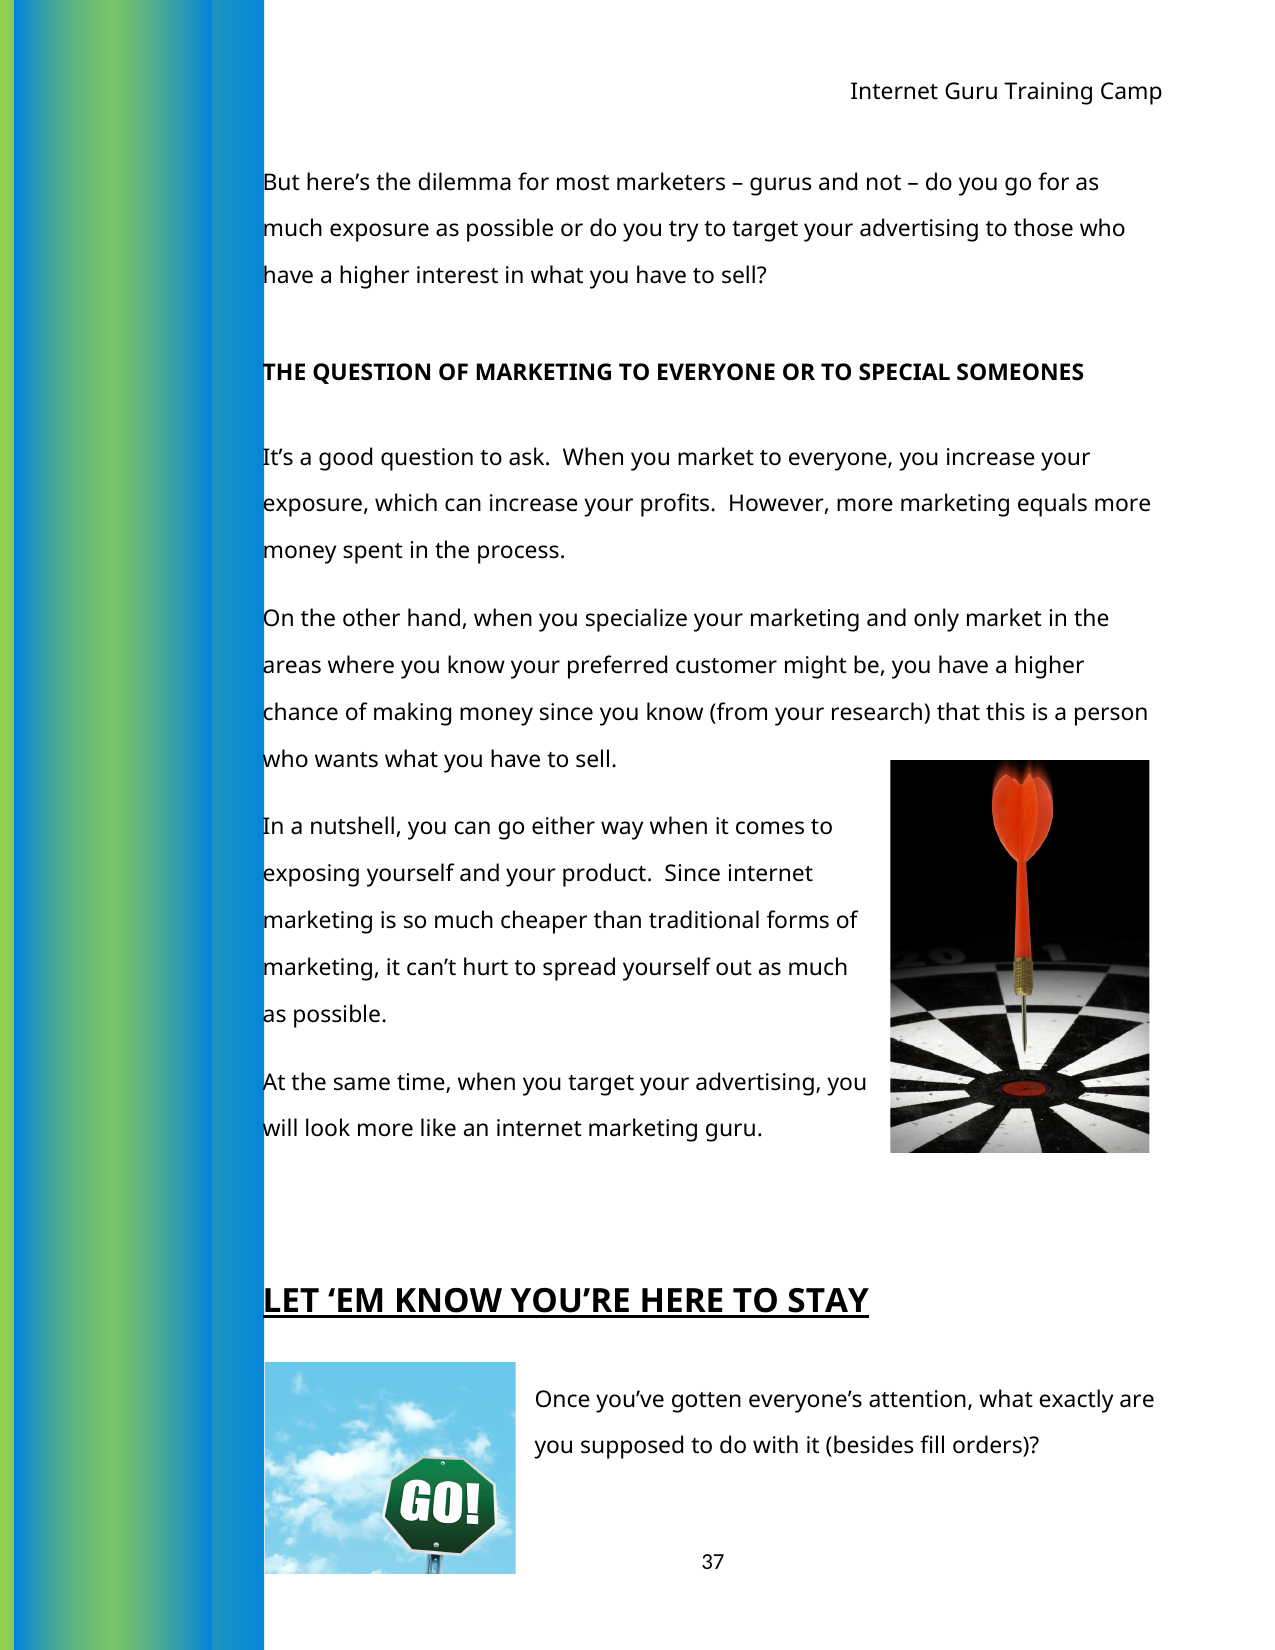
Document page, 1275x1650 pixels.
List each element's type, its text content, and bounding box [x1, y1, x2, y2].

text But here’s the dilemma for most marketers – gurus and not – do you go for as much exposure as possible or do you try to target your advertising to those who have a higher interest in what you have to sell? [262, 166, 1162, 291]
text It’s a good question to ask. When you market to everyone, you increase your exposure, which can increase your profits. However, more marketing equals more money spent in the process. [262, 441, 1162, 566]
text In a nutshell, you can go either way when it comes to exposing yourself and your product. Since internet marketing is so much cheaper than traditional forms of marketing, it can’t hurt to spread yourself out as much as possible. [262, 810, 1162, 1029]
text On the other hand, when you specialize your marketing and only market in the areas where you know your preferred customer might be, you have a higher chance of making money since you know (from your research) that this is a person who wants what you have to sell. [262, 602, 1162, 774]
text Let ‘Em Know You’re Here to Stay [262, 1277, 1162, 1322]
text At the same time, when you target your advertising, you will look more like an internet marketing guru. [262, 1066, 1162, 1144]
text Once you’ve gotten everyone’s attention, what exactly are you supposed to do with it (besides fill orders)? [262, 1383, 1162, 1461]
text The Question Of Marketing To Everyone Or To Special Someones [262, 356, 1162, 387]
